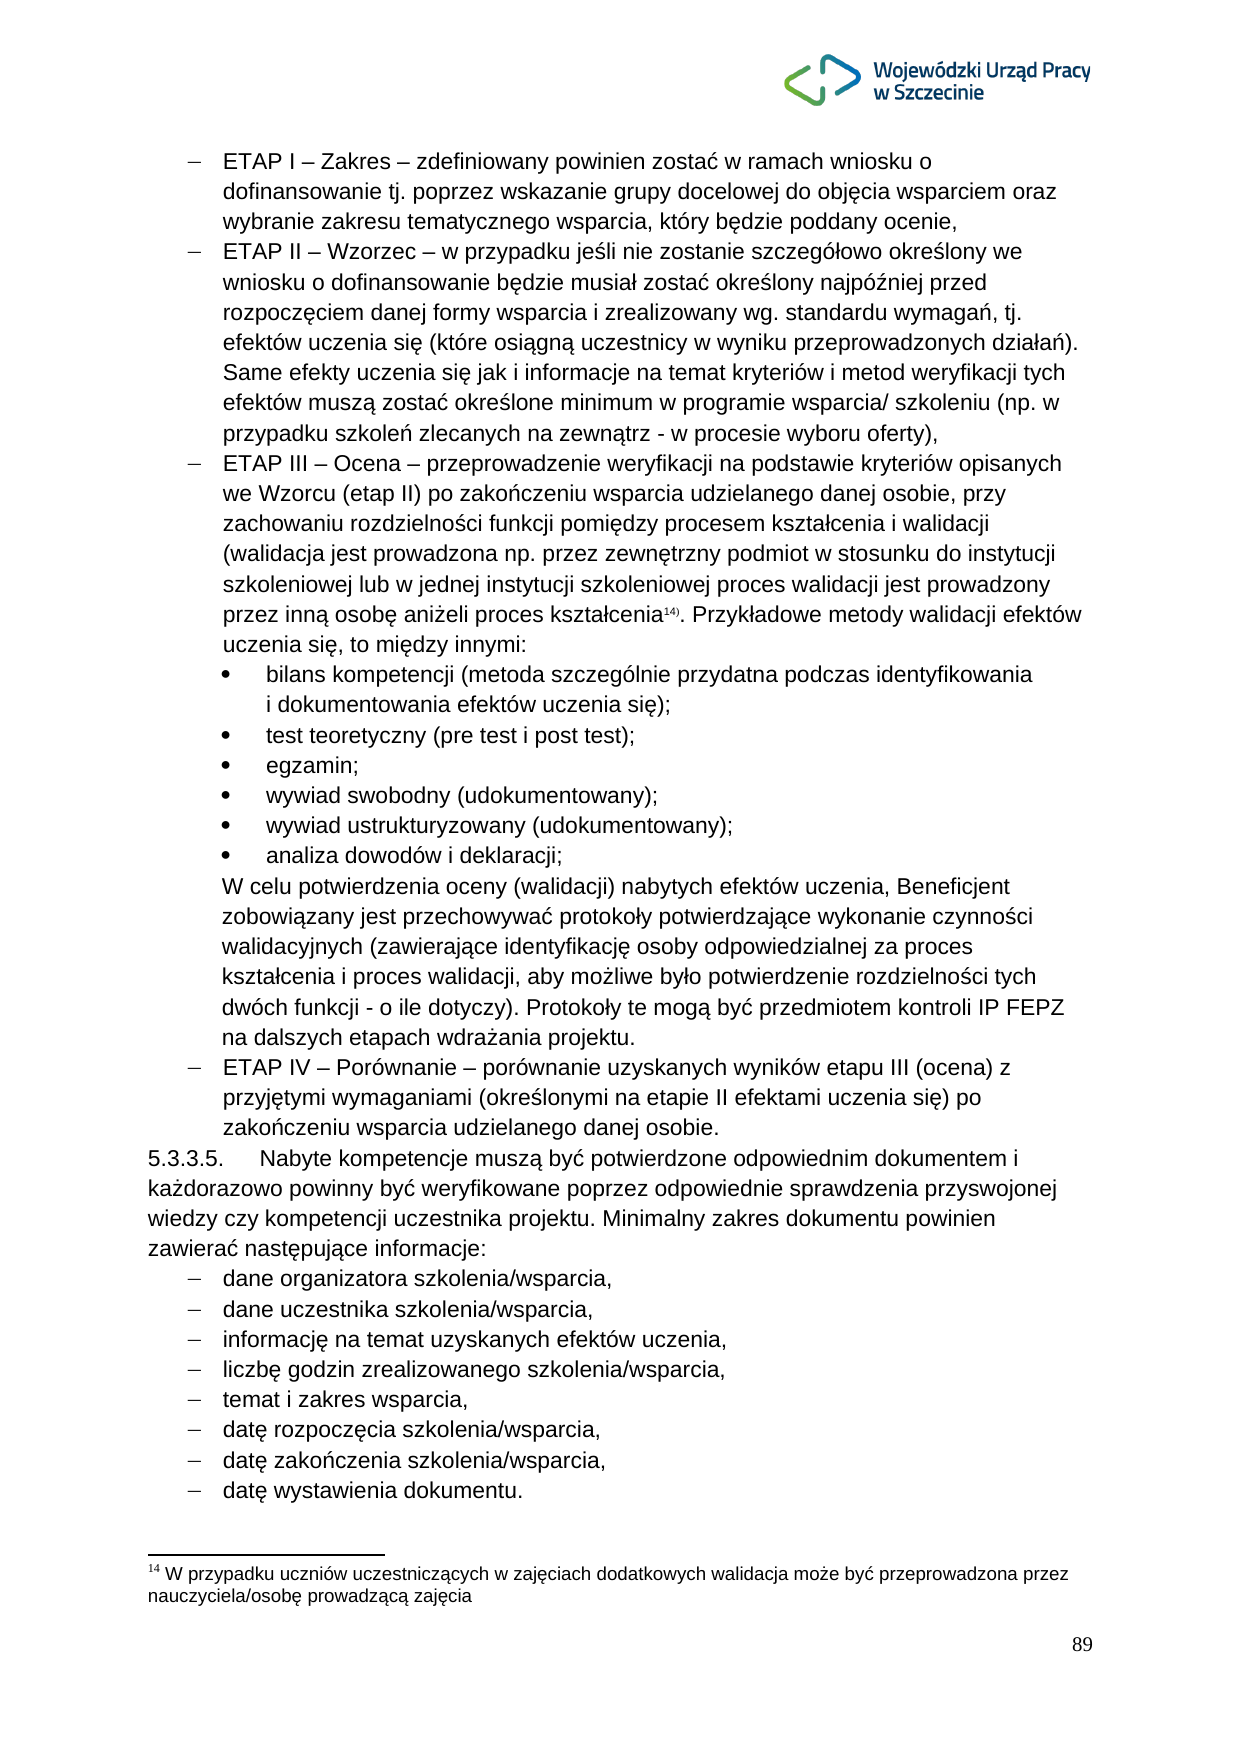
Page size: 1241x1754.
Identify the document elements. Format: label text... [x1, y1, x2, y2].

list Nabyte kompetencje muszą być potwierdzone odpowiednim dokumentem i każdorazowo powinny być weryfikowane poprzez odpowiednie sprawdzenia przyswojonej wiedzy czy kompetencji uczestnika projektu. Minimalny zakres dokumentu powinien zawierać następujące informacje: [148, 1144, 1092, 1262]
picture [784, 54, 1091, 106]
list datę rozpoczęcia szkolenia/wsparcia, [185, 1416, 1092, 1443]
list test teoretyczny (pre test i post test); [222, 722, 1092, 748]
list dane uczestnika szkolenia/wsparcia, [185, 1296, 1092, 1322]
list wywiad swobodny (udokumentowany); [222, 782, 1092, 808]
list liczbę godzin zrealizowanego szkolenia/wsparcia, [185, 1356, 1092, 1382]
list analiza dowodów i deklaracji; [222, 842, 1092, 869]
list dane organizatora szkolenia/wsparcia, [185, 1265, 1092, 1292]
list informację na temat uzyskanych efektów uczenia, [185, 1326, 1092, 1352]
list ETAP IV – Porównanie – porównanie uzyskanych wyników etapu III (ocena) z przyjętymi wymaganiami (określonymi na etapie II efektami uczenia się) po zakończeniu wsparcia udzielanego danej osobie. [185, 1054, 1092, 1141]
list wywiad ustrukturyzowany (udokumentowany); [222, 812, 1092, 839]
list datę wystawienia dokumentu. [185, 1477, 1092, 1503]
list egzamin; [222, 752, 1092, 778]
list bilans kompetencji (metoda szczególnie przydatna podczas identyfikowania i dokumentowania efektów uczenia się); [222, 661, 1092, 718]
list ETAP II – Wzorzec – w przypadku jeśli nie zostanie szczegółowo określony we wniosku o dofinansowanie będzie musiał zostać określony najpóźniej przed rozpoczęciem danej formy wsparcia i zrealizowany wg. standardu wymagań, tj. efektów uczenia się (które osiągną uczestnicy w wyniku przeprowadzonych działań). Same efekty uczenia się jak i informacje na temat kryteriów i metod weryfikacji tych efektów muszą zostać określone minimum w programie wsparcia/ szkoleniu (np. w przypadku szkoleń zlecanych na zewnątrz - w procesie wyboru oferty), [185, 238, 1092, 446]
list ETAP I – Zakres – zdefiniowany powinien zostać w ramach wniosku o dofinansowanie tj. poprzez wskazanie grupy docelowej do objęcia wsparciem oraz wybranie zakresu tematycznego wsparcia, który będzie poddany ocenie, [185, 148, 1092, 234]
list datę zakończenia szkolenia/wsparcia, [185, 1447, 1092, 1473]
list W celu potwierdzenia oceny (walidacji) nabytych efektów uczenia, Beneficjent zobowiązany jest przechowywać protokoły potwierdzające wykonanie czynności walidacyjnych (zawierające identyfikację osoby odpowiedzialnej za proces kształcenia i proces walidacji, aby możliwe było potwierdzenie rozdzielności tych dwóch funkcji - o ile dotyczy). Protokoły te mogą być przedmiotem kontroli IP FEPZ na dalszych etapach wdrażania projektu. [222, 873, 1092, 1050]
list ETAP III – Ocena – przeprowadzenie weryfikacji na podstawie kryteriów opisanych we Wzorcu (etap II) po zakończeniu wsparcia udzielanego danej osobie, przy zachowaniu rozdzielności funkcji pomiędzy procesem kształcenia i walidacji (walidacja jest prowadzona np. przez zewnętrzny podmiot w stosunku do instytucji szkoleniowej lub w jednej instytucji szkoleniowej proces walidacji jest prowadzony przez inną osobę aniżeli proces kształcenia). Przykładowe metody walidacji efektów uczenia się, to między innymi: [185, 450, 1092, 657]
list temat i zakres wsparcia, [185, 1386, 1092, 1413]
